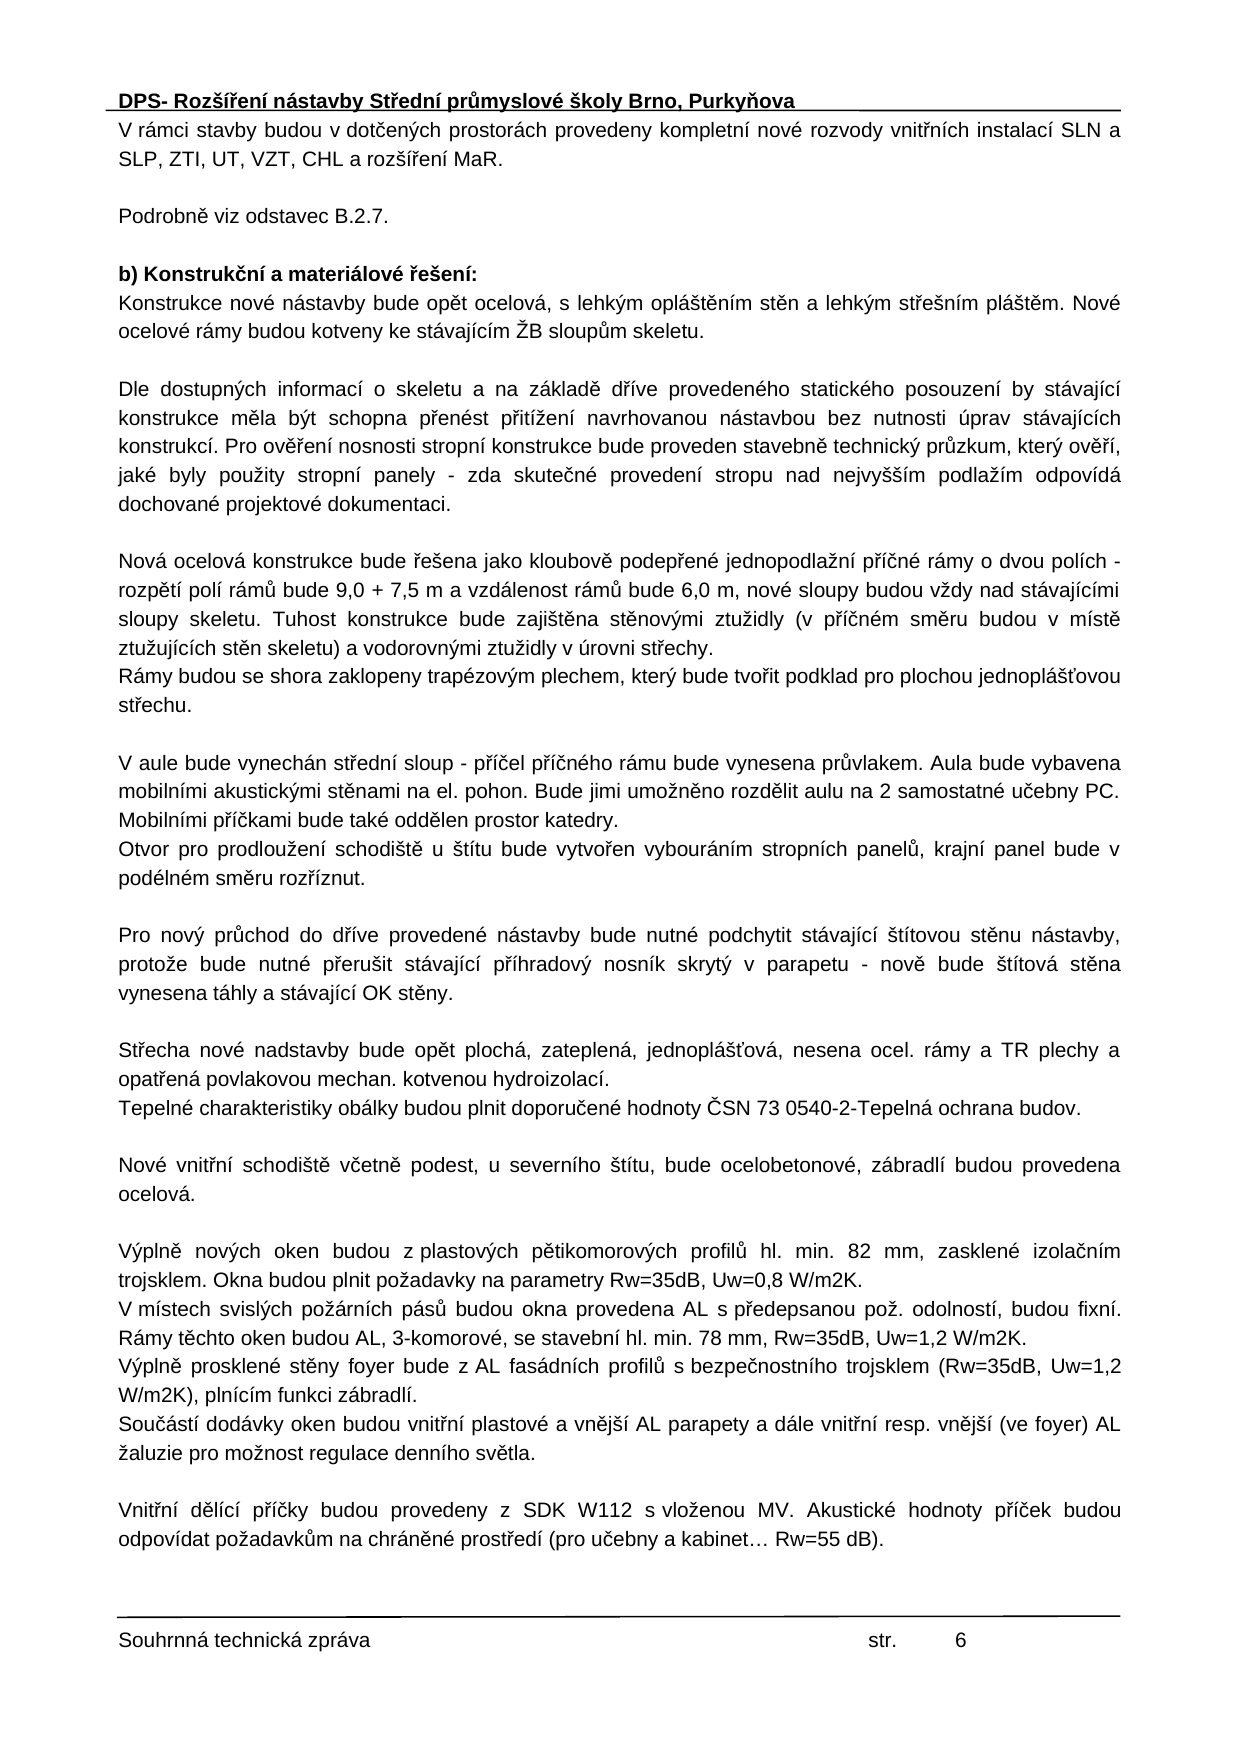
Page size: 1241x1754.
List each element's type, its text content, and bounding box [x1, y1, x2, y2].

text V aule bude vynechán střední sloup - příčel příčného rámu bude vynesena průvlakem. Aula bude vybavena mobilními akustickými stěnami na el. pohon. Bude jimi umožněno rozdělit aulu na 2 samostatné učebny PC. Mobilními příčkami bude také oddělen prostor katedry. [118, 751, 1122, 832]
text Vnitřní dělící příčky budou provedeny z SDK W112 s vloženou MV. Akustické hodnoty příček budou odpovídat požadavkům na chráněné prostředí (pro učebny a kabinet… Rw=55 dB). [118, 1498, 1122, 1551]
text Rámy budou se shora zaklopeny trapézovým plechem, který bude tvořit podklad pro plochou jednoplášťovou střechu. [118, 664, 1122, 717]
text Nové vnitřní schodiště včetně podest, u severního štítu, bude ocelobetonové, zábradlí budou provedena ocelová. [118, 1153, 1122, 1206]
text Nová ocelová konstrukce bude řešena jako kloubově podepřené jednopodlažní příčné rámy o dvou polích - rozpětí polí rámů bude 9,0 + 7,5 m a vzdálenost rámů bude 6,0 m, nové sloupy budou vždy nad stávajícími sloupy skeletu. Tuhost konstrukce bude zajištěna stěnovými ztužidly (v příčném směru budou v místě ztužujících stěn skeletu) a vodorovnými ztužidly v úrovni střechy. [118, 549, 1122, 659]
text Otvor pro prodloužení schodiště u štítu bude vytvořen vybouráním stropních panelů, krajní panel bude v podélném směru rozříznut. [118, 837, 1122, 889]
text Střecha nové nadstavby bude opět plochá, zateplená, jednoplášťová, nesena ocel. rámy a TR plechy a opatřená povlakovou mechan. kotvenou hydroizolací. [118, 1038, 1122, 1091]
text Konstrukce nové nástavby bude opět ocelová, s lehkým opláštěním stěn a lehkým střešním pláštěm. Nové ocelové rámy budou kotveny ke stávajícím ŽB sloupům skeletu. [118, 291, 1122, 343]
text Podrobně viz odstavec B.2.7. [118, 204, 1122, 228]
text Dle dostupných informací o skeletu a na základě dříve provedeného statického posouzení by stávající konstrukce měla být schopna přenést přitížení navrhovanou nástavbou bez nutnosti úprav stávajících konstrukcí. Pro ověření nosnosti stropní konstrukce bude proveden stavebně technický průzkum, který ověří, jaké byly použity stropní panely - zda skutečné provedení stropu nad nejvyšším podlažím odpovídá dochované projektové dokumentaci. [118, 377, 1122, 516]
text b) Konstrukční a materiálové řešení: [118, 262, 1122, 286]
text Výplně prosklené stěny foyer bude z AL fasádních profilů s bezpečnostního trojsklem (Rw=35dB, Uw=1,2 W/m2K), plnícím funkci zábradlí. [118, 1354, 1122, 1407]
text V místech svislých požárních pásů budou okna provedena AL s předepsanou pož. odolností, budou fixní. Rámy těchto oken budou AL, 3-komorové, se stavební hl. min. 78 mm, Rw=35dB, Uw=1,2 W/m2K. [118, 1297, 1122, 1349]
text Výplně nových oken budou z plastových pětikomorových profilů hl. min. 82 mm, zasklené izolačním trojsklem. Okna budou plnit požadavky na parametry Rw=35dB, Uw=0,8 W/m2K. [118, 1239, 1122, 1292]
text Tepelné charakteristiky obálky budou plnit doporučené hodnoty ČSN 73 0540-2-Tepelná ochrana budov. [118, 1096, 1122, 1119]
text Součástí dodávky oken budou vnitřní plastové a vnější AL parapety a dále vnitřní resp. vnější (ve foyer) AL žaluzie pro možnost regulace denního světla. [118, 1412, 1122, 1464]
text V rámci stavby budou v dotčených prostorách provedeny kompletní nové rozvody vnitřních instalací SLN a SLP, ZTI, UT, VZT, CHL a rozšíření MaR. [118, 118, 1122, 171]
text Pro nový průchod do dříve provedené nástavby bude nutné podchytit stávající štítovou stěnu nástavby, protože bude nutné přerušit stávající příhradový nosník skrytý v parapetu - nově bude štítová stěna vynesena táhly a stávající OK stěny. [118, 923, 1122, 1004]
